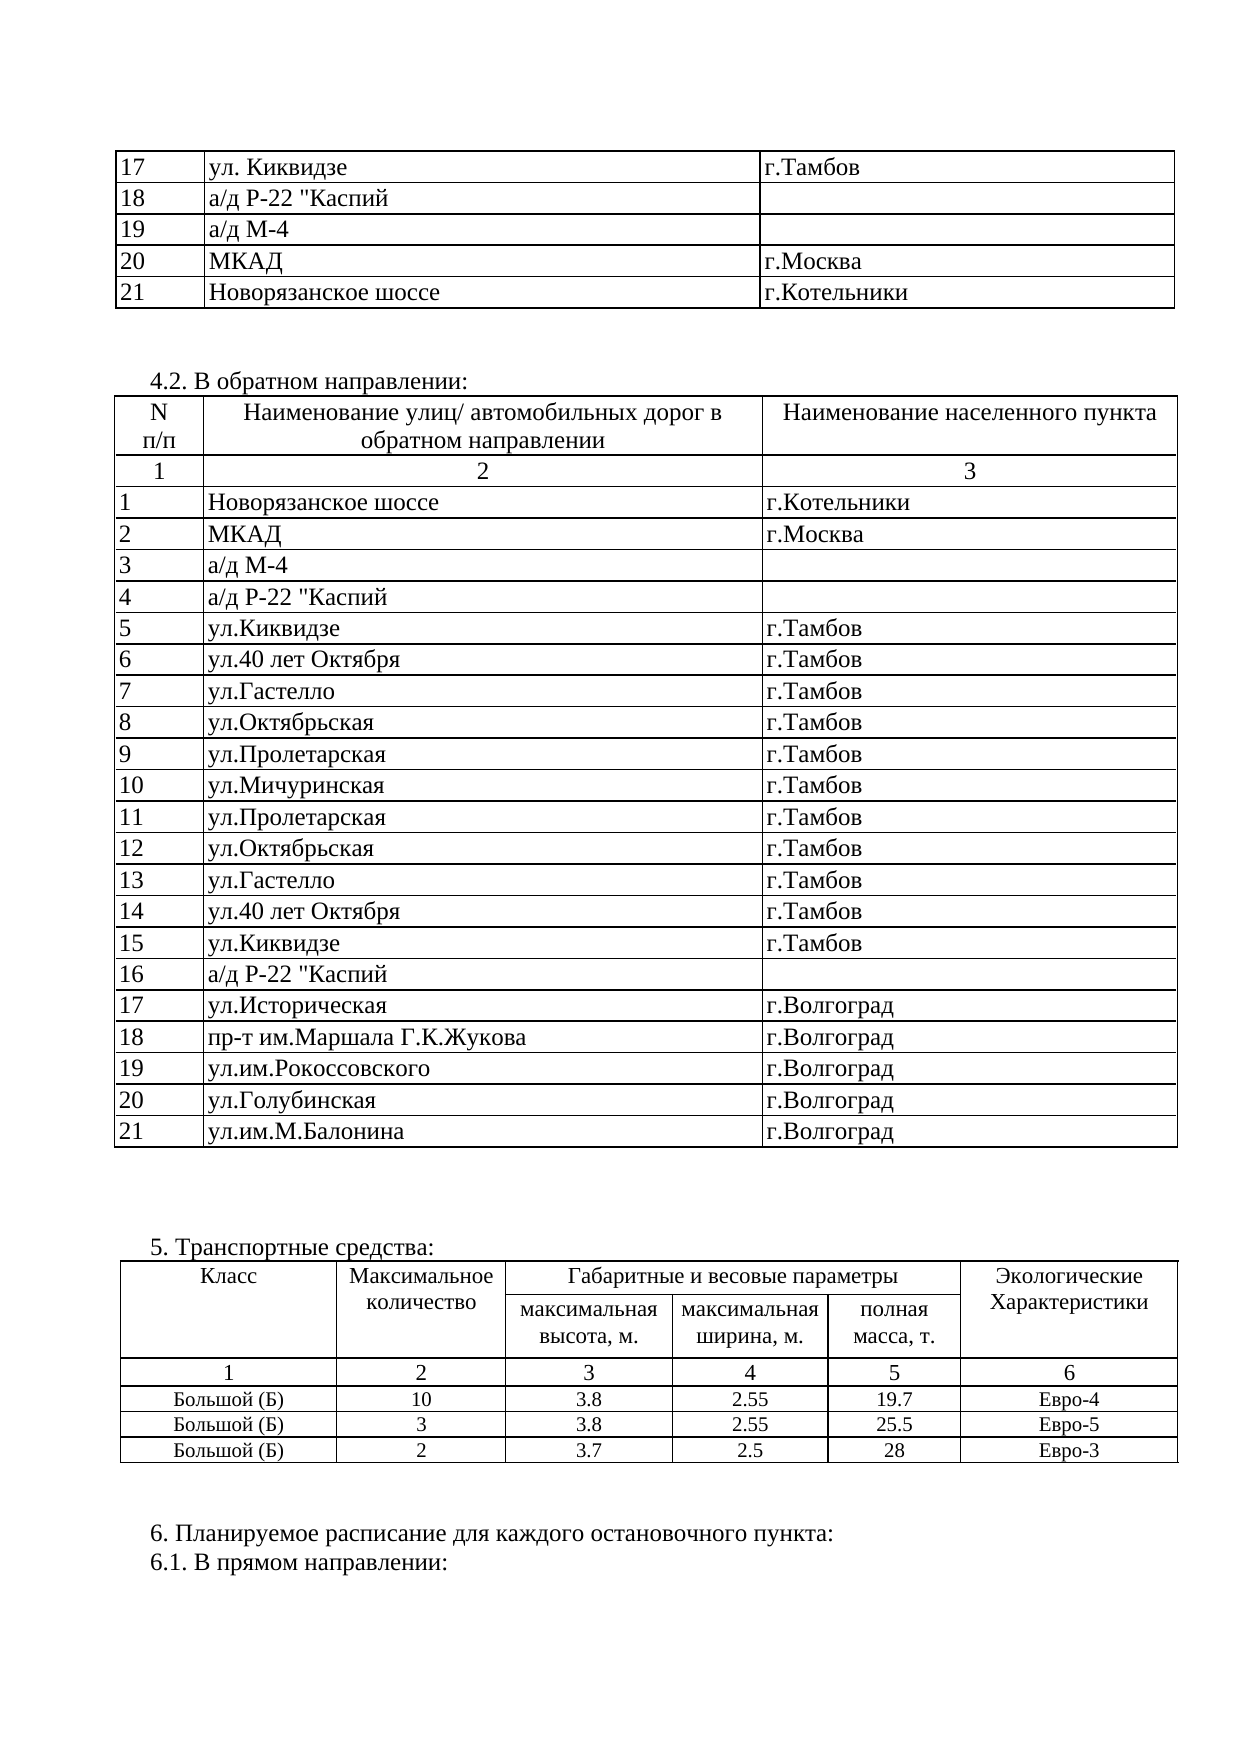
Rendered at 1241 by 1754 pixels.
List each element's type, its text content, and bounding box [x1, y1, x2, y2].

table_cell ул.Киквидзе [204, 928, 762, 957]
table_cell 2.55 [673, 1412, 827, 1436]
table_cell 16 [115, 959, 203, 989]
table_cell 28 [829, 1438, 960, 1462]
table_cell а/д М-4 [205, 215, 759, 244]
table_cell 2 [337, 1438, 505, 1462]
table_cell г.Тамбов [763, 706, 1177, 737]
table_cell 1 [115, 487, 203, 517]
table_cell Новорязанское шоссе [204, 487, 762, 517]
table_cell 20 [115, 1084, 203, 1115]
table_cell 1 [115, 455, 203, 486]
table_cell [763, 549, 1177, 580]
table_cell 2 [115, 518, 203, 548]
table_cell г.Тамбов [763, 769, 1177, 800]
table_cell 15 [115, 927, 203, 957]
table_cell г.Тамбов [761, 152, 1174, 181]
table_cell 3.8 [506, 1387, 672, 1411]
table_cell 21 [115, 1116, 203, 1146]
table_cell [763, 580, 1177, 611]
table_cell г.Волгоград [763, 1020, 1177, 1052]
table_cell 14 [115, 896, 203, 926]
text 4.2. В обратном направлении: [150, 366, 1090, 395]
table_cell 1 [121, 1359, 336, 1385]
table_header Наименование населенного пункта [763, 397, 1177, 454]
table_cell 7 [115, 675, 203, 706]
table_header N п/п [115, 397, 203, 454]
table_cell ул.Голубинская [204, 1085, 762, 1115]
table_cell 3 [763, 454, 1177, 486]
table_cell г.Волгоград [763, 1083, 1177, 1115]
table_cell 9 [115, 738, 203, 769]
table_cell ул.Гастелло [204, 676, 762, 706]
table_cell 3.7 [506, 1438, 672, 1462]
table_cell МКАД [205, 246, 759, 276]
table_cell г.Тамбов [763, 674, 1177, 706]
table_cell 5 [115, 613, 203, 643]
table_cell полная масса, т. [829, 1295, 960, 1357]
table_cell 3 [115, 550, 203, 580]
table_cell 20 [117, 246, 204, 276]
table_cell ул.Пролетарская [204, 739, 762, 769]
table_cell 10 [115, 770, 203, 800]
table_cell г.Котельники [761, 277, 1174, 307]
table_cell 25.5 [829, 1412, 960, 1436]
table_cell 21 [117, 277, 204, 307]
table_cell г.Волгоград [763, 1052, 1177, 1083]
table_cell Евро-4 [961, 1387, 1177, 1411]
table_cell ул.им.М.Балонина [204, 1116, 762, 1146]
table_header Максимальное количество [337, 1262, 505, 1357]
table_cell 17 [115, 990, 203, 1020]
table_cell г.Москва [763, 517, 1177, 548]
table_cell г.Тамбов [763, 926, 1177, 957]
table_cell ул.Историческая [204, 991, 762, 1020]
table_cell 13 [115, 864, 203, 894]
table_cell а/д Р-22 "Каспий [204, 582, 762, 611]
table_cell 12 [115, 833, 203, 863]
table_cell г.Тамбов [763, 832, 1177, 863]
table_cell ул.Октябрьская [204, 707, 762, 737]
table_cell Большой (Б) [121, 1387, 336, 1411]
table_cell г.Тамбов [763, 643, 1177, 674]
table_cell 8 [115, 707, 203, 737]
table_cell ул.40 лет Октября [204, 896, 762, 926]
table_cell Новорязанское шоссе [205, 277, 759, 307]
table_cell 18 [117, 183, 204, 213]
table_cell Большой (Б) [121, 1438, 336, 1462]
table_cell г.Тамбов [763, 863, 1177, 894]
table_cell 10 [337, 1387, 505, 1411]
table_cell Большой (Б) [121, 1412, 336, 1436]
table_cell 3 [337, 1412, 505, 1436]
table_cell г.Москва [761, 246, 1174, 276]
table_cell 2.55 [673, 1387, 827, 1411]
table_cell [761, 183, 1174, 213]
table_cell 19 [115, 1053, 203, 1083]
table_cell 18 [115, 1021, 203, 1052]
table_cell г.Волгоград [763, 989, 1177, 1020]
table_cell максимальная высота, м. [506, 1295, 672, 1357]
table_cell [761, 215, 1174, 244]
table_cell 6 [961, 1359, 1177, 1385]
table_cell 2 [204, 456, 762, 486]
table_header Экологические Характеристики [961, 1262, 1177, 1357]
table_cell 4 [673, 1359, 827, 1385]
table_header Класс [121, 1262, 336, 1357]
table_cell г.Тамбов [763, 611, 1177, 643]
text 5. Транспортные средства: [150, 1232, 1090, 1260]
table_cell Евро-3 [961, 1438, 1177, 1462]
table_cell 5 [829, 1359, 960, 1385]
table_cell 19 [117, 215, 204, 244]
table_cell 2 [337, 1359, 505, 1385]
table_cell ул.Октябрьская [204, 833, 762, 863]
table_cell 6 [115, 644, 203, 674]
table_cell ул.Гастелло [204, 865, 762, 894]
table_cell а/д Р-22 "Каспий [204, 959, 762, 989]
table_cell ул.Мичуринская [204, 770, 762, 800]
table_cell г.Тамбов [763, 800, 1177, 832]
table_cell а/д М-4 [204, 550, 762, 580]
table_header Габаритные и весовые параметры [506, 1262, 960, 1294]
table_cell ул.Пролетарская [204, 802, 762, 832]
table_cell ул.40 лет Октября [204, 645, 762, 674]
table_cell г.Волгоград [763, 1115, 1177, 1146]
table_cell 2.5 [673, 1438, 827, 1462]
table_cell МКАД [204, 519, 762, 548]
table_cell ул. Киквидзе [205, 152, 759, 181]
table_cell а/д Р-22 "Каспий [205, 183, 759, 213]
table_header Наименование улиц/ автомобильных дорог в обратном направлении [204, 397, 762, 454]
table_cell 11 [115, 801, 203, 832]
table_cell г.Тамбов [763, 737, 1177, 769]
table_cell Евро-5 [961, 1412, 1177, 1436]
table_cell 3 [506, 1359, 672, 1385]
table_cell пр-т им.Маршала Г.К.Жукова [204, 1022, 762, 1052]
table_cell ул.им.Рокоссовского [204, 1053, 762, 1083]
table_cell максимальная ширина, м. [673, 1295, 827, 1357]
table_cell ул.Киквидзе [204, 613, 762, 643]
table_cell 19.7 [829, 1387, 960, 1411]
table_cell 17 [117, 152, 204, 181]
text 6.1. В прямом направлении: [150, 1547, 1090, 1576]
table_cell 4 [115, 581, 203, 611]
table_cell г.Котельники [763, 486, 1177, 517]
table_cell 3.8 [506, 1412, 672, 1436]
table_cell г.Тамбов [763, 895, 1177, 926]
text 6. Планируемое расписание для каждого остановочного пункта: [150, 1518, 1090, 1547]
table_cell [763, 958, 1177, 989]
